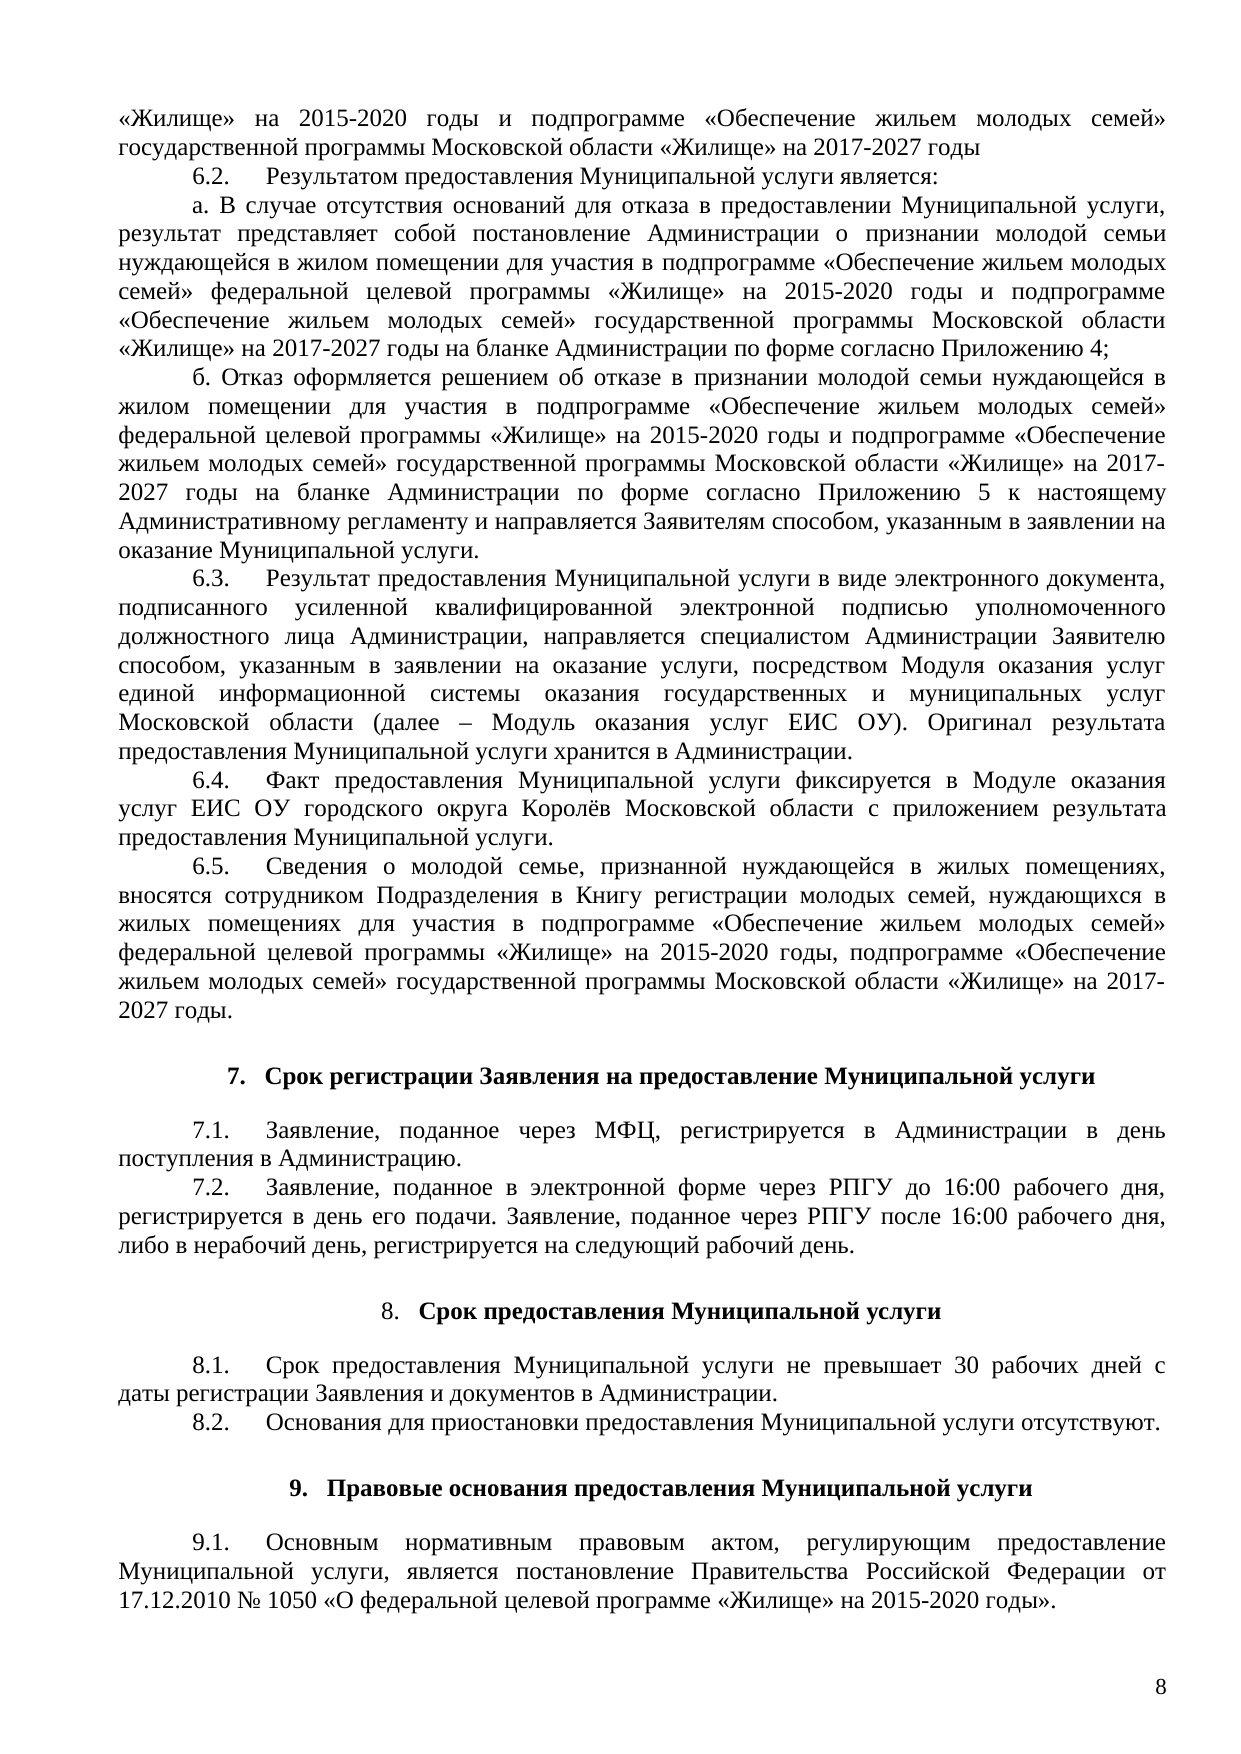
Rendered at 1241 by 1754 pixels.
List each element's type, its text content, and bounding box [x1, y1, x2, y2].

list Срок предоставления Муниципальной услуги [156, 1296, 1167, 1325]
list а. В случае отсутствия оснований для отказа в предоставлении Муниципальной услуги, результат представляет собой постановление Администрации о признании молодой семьи нуждающейся в жилом помещении для участия в подпрограмме «Обеспечение жильем молодых семей» федеральной целевой программы «Жилище» на 2015-2020 годы и подпрограмме «Обеспечение жильем молодых семей» государственной программы Московской области «Жилище» на 2017-2027 годы на бланке Администрации по форме согласно Приложению 4; [118, 190, 1167, 362]
list Результат предоставления Муниципальной услуги в виде электронного документа, подписанного усиленной квалифицированной электронной подписью уполномоченного должностного лица Администрации, направляется специалистом Администрации Заявителю способом, указанным в заявлении на оказание услуги, посредством Модуля оказания услуг единой информационной системы оказания государственных и муниципальных услуг Московской области (далее – Модуль оказания услуг ЕИС ОУ). Оригинал результата предоставления Муниципальной услуги хранится в Администрации. [118, 563, 1167, 765]
list Срок предоставления Муниципальной услуги не превышает 30 рабочих дней с даты регистрации Заявления и документов в Администрации. [118, 1350, 1167, 1407]
list Основания для приостановки предоставления Муниципальной услуги отсутствуют. [118, 1407, 1167, 1436]
list Факт предоставления Муниципальной услуги фиксируется в Модуле оказания услуг ЕИС ОУ городского округа Королёв Московской области с приложением результата предоставления Муниципальной услуги. [118, 765, 1167, 851]
list Результатом предоставления Муниципальной услуги является: [118, 161, 1167, 190]
list Правовые основания предоставления Муниципальной услуги [156, 1473, 1167, 1502]
text б. Отказ оформляется решением об отказе в признании молодой семьи нуждающейся в жилом помещении для участия в подпрограмме «Обеспечение жильем молодых семей» федеральной целевой программы «Жилище» на 2015-2020 годы и подпрограмме «Обеспечение жильем молодых семей» государственной программы Московской области «Жилище» на 2017-2027 годы на бланке Администрации по форме согласно Приложению 5 к настоящему Административному регламенту и направляется Заявителям способом, указанным в заявлении на оказание Муниципальной услуги. [118, 362, 1167, 563]
list Сведения о молодой семье, признанной нуждающейся в жилых помещениях, вносятся сотрудником Подразделения в Книгу регистрации молодых семей, нуждающихся в жилых помещениях для участия в подпрограмме «Обеспечение жильем молодых семей» федеральной целевой программы «Жилище» на 2015-2020 годы, подпрограмме «Обеспечение жильем молодых семей» государственной программы Московской области «Жилище» на 2017-2027 годы. [118, 851, 1167, 1023]
list Заявление, поданное в электронной форме через РПГУ до 16:00 рабочего дня, регистрируется в день его подачи. Заявление, поданное через РПГУ после 16:00 рабочего дня, либо в нерабочий день, регистрируется на следующий рабочий день. [118, 1172, 1167, 1258]
list Срок регистрации Заявления на предоставление Муниципальной услуги [156, 1061, 1167, 1090]
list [118, 103, 1167, 161]
list Заявление, поданное через МФЦ, регистрируется в Администрации в день поступления в Администрацию. [118, 1115, 1167, 1172]
list Основным нормативным правовым актом, регулирующим предоставление Муниципальной услуги, является постановление Правительства Российской Федерации от 17.12.2010 № 1050 «О федеральной целевой программе «Жилище» на 2015-2020 годы». [118, 1527, 1167, 1613]
